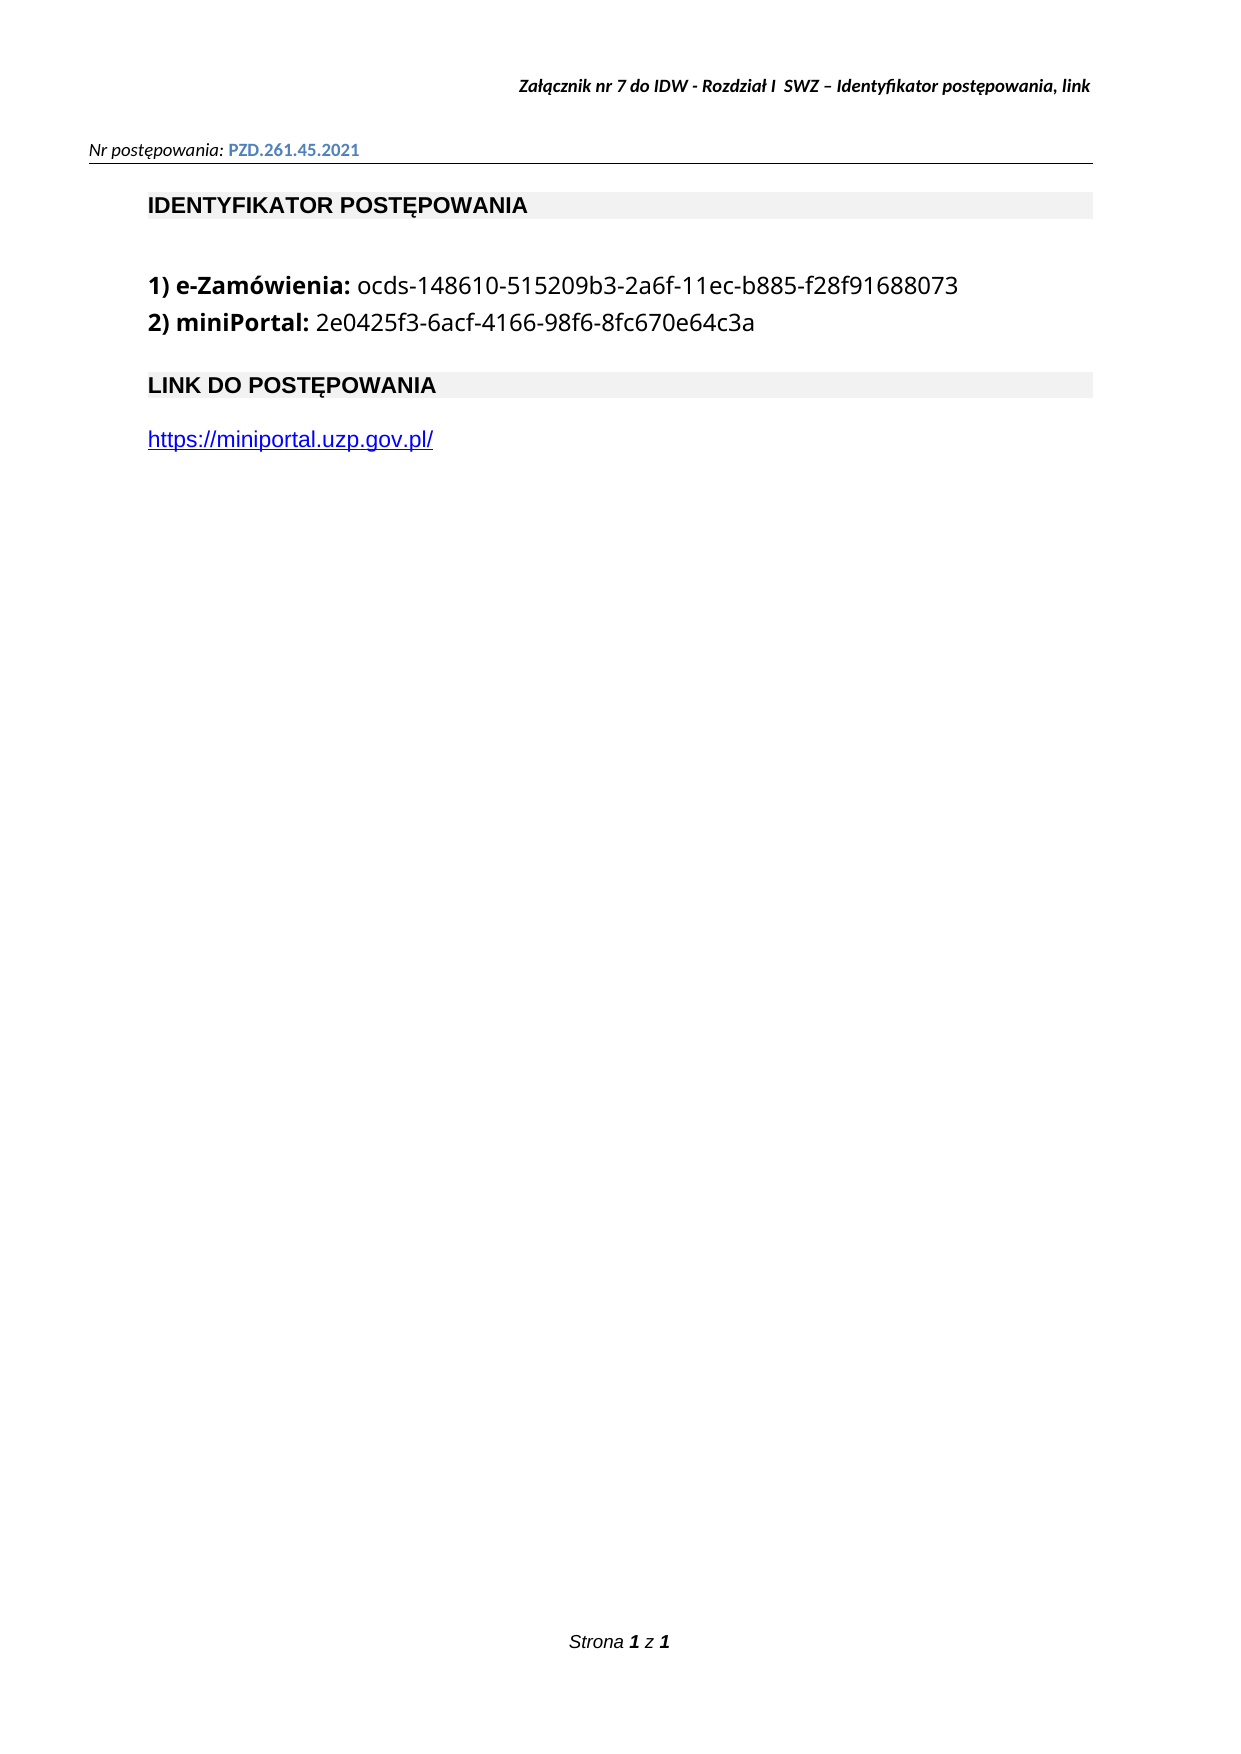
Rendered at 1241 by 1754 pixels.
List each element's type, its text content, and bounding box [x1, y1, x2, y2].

text IDENTYFIKATOR POSTĘPOWANIA [148, 192, 1093, 219]
text 1) e-Zamówienia: ocds-148610-515209b3-2a6f-11ec-b885-f28f91688073 [148, 268, 1093, 301]
text 2) miniPortal: 2e0425f3-6acf-4166-98f6-8fc670e64c3a [148, 305, 1093, 338]
text LINK DO POSTĘPOWANIA [148, 372, 1093, 398]
text https://miniportal.uzp.gov.pl/ [148, 426, 1093, 453]
